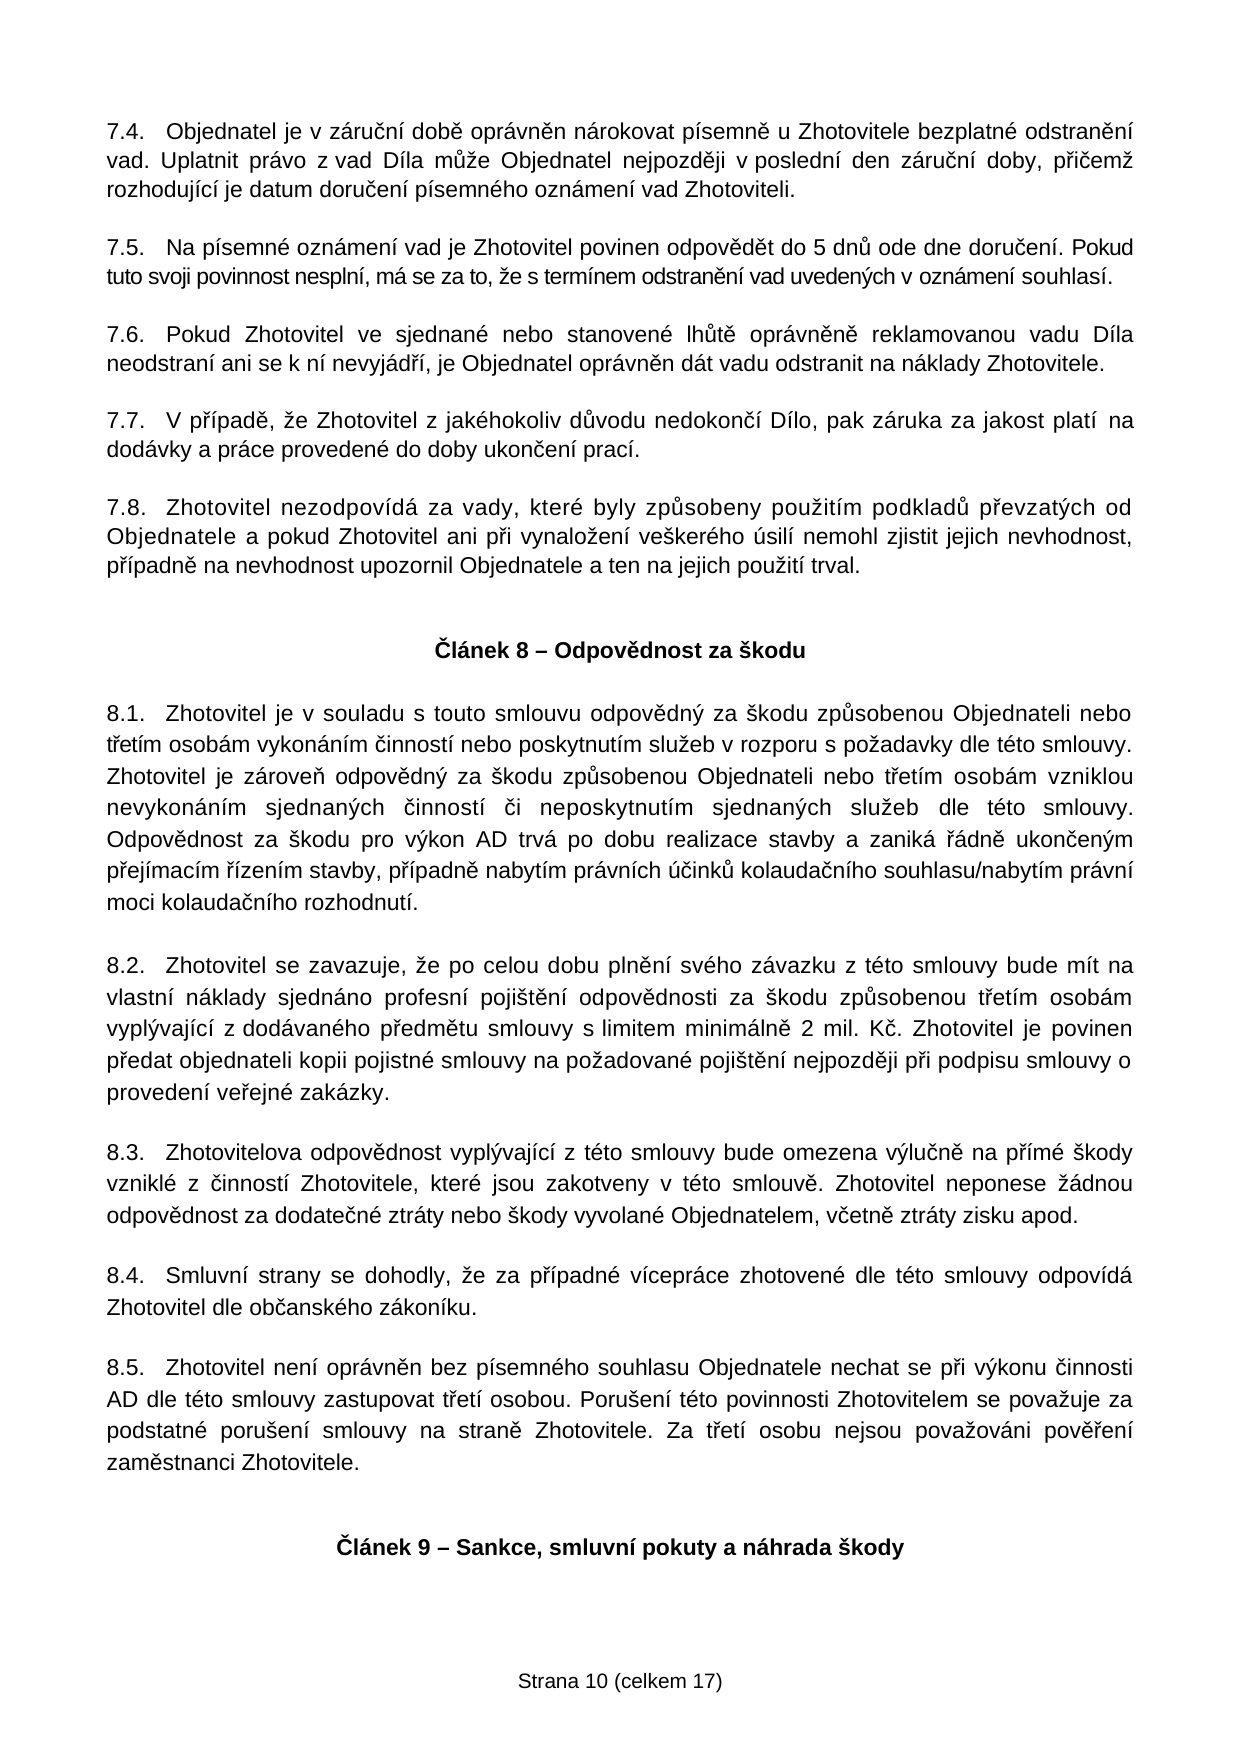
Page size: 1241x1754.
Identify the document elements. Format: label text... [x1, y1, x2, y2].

list Smluvní strany se dohodly, že za případné vícepráce zhotovené dle této smlouvy odpovídá Zhotovitel dle občanského zákoníku. [106, 1262, 1134, 1320]
list V případě, že Zhotovitel z jakéhokoliv důvodu nedokončí Dílo, pak záruka za jakost platí na dodávky a práce provedené do doby ukončení prací. [106, 407, 1134, 463]
list Zhotovitelova odpovědnost vyplývající z této smlouvy bude omezena výlučně na přímé škody vzniklé z činností Zhotovitele, které jsou zakotveny v této smlouvě. Zhotovitel neponese žádnou odpovědnost za dodatečné ztráty nebo škody vyvolané Objednatelem, včetně ztráty zisku apod. [106, 1139, 1134, 1228]
list Na písemné oznámení vad je Zhotovitel povinen odpovědět do 5 dnů ode dne doručení. Pokud tuto svoji povinnost nesplní, má se za to, že s termínem odstranění vad uvedených v oznámení souhlasí. [106, 234, 1134, 289]
list Zhotovitel je v souladu s touto smlouvu odpovědný za škodu způsobenou Objednateli nebo třetím osobám vykonáním činností nebo poskytnutím služeb v rozporu s požadavky dle této smlouvy. Zhotovitel je zároveň odpovědný za škodu způsobenou Objednateli nebo třetím osobám vzniklou nevykonáním sjednaných činností či neposkytnutím sjednaných služeb dle této smlouvy. Odpovědnost za škodu pro výkon AD trvá po dobu realizace stavby a zaniká řádně ukončeným přejímacím řízením stavby, případně nabytím právních účinků kolaudačního souhlasu/nabytím právní moci kolaudačního rozhodnutí. [106, 700, 1134, 915]
list Zhotovitel nezodpovídá za vady, které byly způsobeny použitím podkladů převzatých od Objednatele a pokud Zhotovitel ani při vynaložení veškerého úsilí nemohl zjistit jejich nevhodnost, případně na nevhodnost upozornil Objednatele a ten na jejich použití trval. [106, 494, 1134, 578]
text Článek 8 – Odpovědnost za škodu [106, 637, 1134, 664]
text Článek 9 – Sankce, smluvní pokuty a náhrada škody [106, 1534, 1134, 1560]
list Pokud Zhotovitel ve sjednané nebo stanovené lhůtě oprávněně reklamovanou vadu Díla neodstraní ani se k ní nevyjádří, je Objednatel oprávněn dát vadu odstranit na náklady Zhotovitele. [106, 321, 1134, 376]
list Zhotovitel se zavazuje, že po celou dobu plnění svého závazku z této smlouvy bude mít na vlastní náklady sjednáno profesní pojištění odpovědnosti za škodu způsobenou třetím osobám vyplývající z dodávaného předmětu smlouvy s limitem minimálně 2 mil. Kč. Zhotovitel je povinen předat objednateli kopii pojistné smlouvy na požadované pojištění nejpozději při podpisu smlouvy o provedení veřejné zakázky. [106, 952, 1134, 1105]
list Objednatel je v záruční době oprávněn nárokovat písemně u Zhotovitele bezplatné odstranění vad. Uplatnit právo z vad Díla může Objednatel nejpozději v poslední den záruční doby, přičemž rozhodující je datum doručení písemného oznámení vad Zhotoviteli. [106, 118, 1134, 202]
list Zhotovitel není oprávněn bez písemného souhlasu Objednatele nechat se při výkonu činnosti AD dle této smlouvy zastupovat třetí osobou. Porušení této povinnosti Zhotovitelem se považuje za podstatné porušení smlouvy na straně Zhotovitele. Za třetí osobu nejsou považováni pověření zaměstnanci Zhotovitele. [106, 1354, 1134, 1475]
